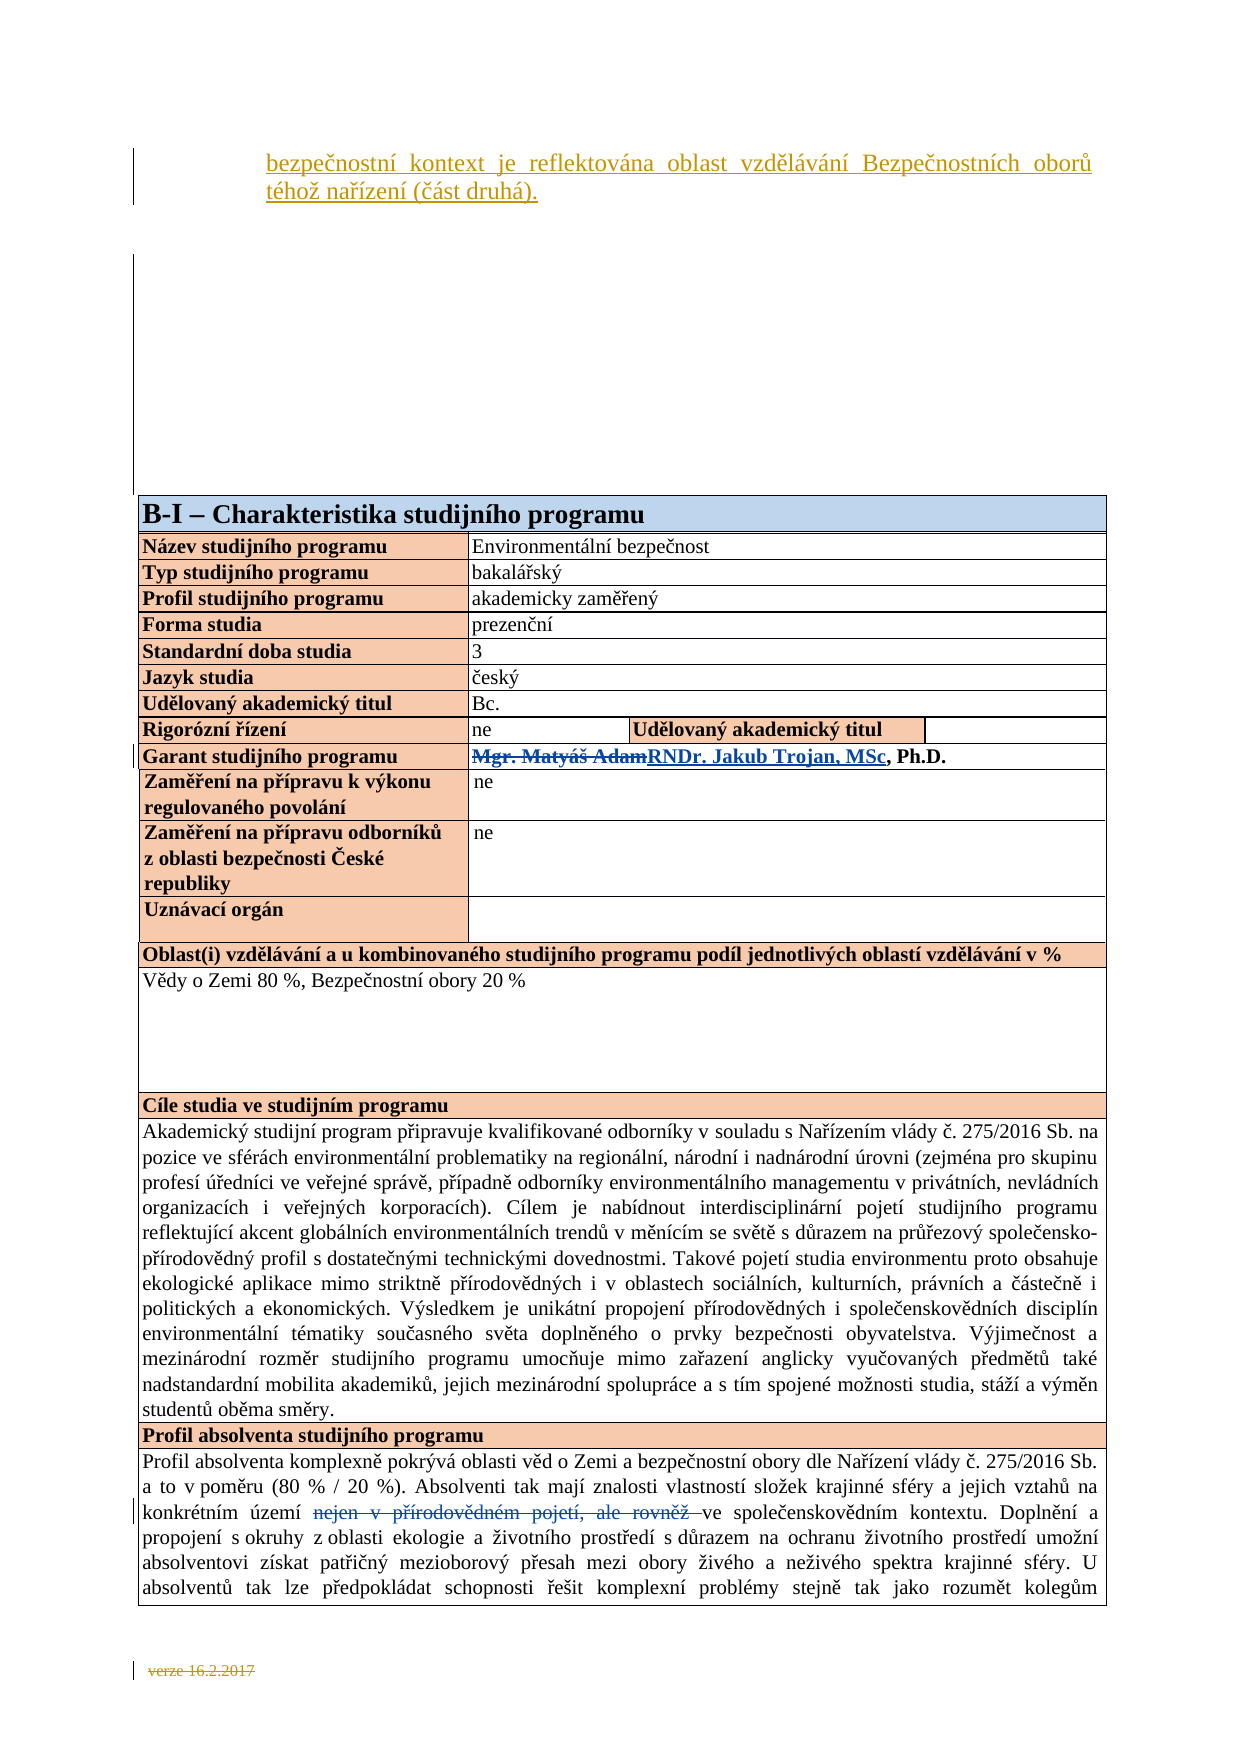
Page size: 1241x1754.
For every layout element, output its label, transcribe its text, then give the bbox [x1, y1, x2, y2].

table_cell Profil studijního programu [139, 586, 468, 611]
table_cell Profil absolventa studijního programu [139, 1423, 1106, 1448]
table_cell Uznávací orgán [140, 897, 468, 942]
table_cell ne [469, 718, 629, 743]
table_cell Vědy o Zemi 80 %, Bezpečnostní obory 20 % [139, 968, 1106, 1092]
table_cell Standardní doba studia [139, 639, 468, 664]
table_cell Název studijního programu [139, 534, 468, 559]
table_cell bakalářský [469, 560, 1106, 585]
table_cell [469, 896, 1106, 942]
table_cell Zaměření na přípravu k výkonu regulovaného povolání [140, 770, 468, 820]
table_cell , Ph.D. [469, 744, 1106, 769]
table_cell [139, 1449, 1106, 1605]
table_cell akademicky zaměřený [469, 586, 1106, 611]
table_cell 3 [469, 639, 1106, 664]
table_cell Environmentální bezpečnost [469, 534, 1106, 559]
table_cell Forma studia [139, 613, 468, 638]
table_cell Bc. [469, 691, 1106, 716]
table_cell Oblast(i) vzdělávání a u kombinovaného studijního programu podíl jednotlivých oblastí vzdělávání v % [139, 942, 1106, 967]
table_cell Udělovaný akademický titul [139, 691, 468, 716]
table_cell Garant studijního programu [139, 744, 468, 769]
table_cell Rigorózní řízení [139, 718, 468, 743]
table_cell [926, 718, 1106, 743]
table_cell Jazyk studia [139, 665, 468, 690]
table_cell prezenční [469, 613, 1106, 638]
table_cell ne [469, 769, 1106, 820]
table_header B-I – Charakteristika studijního programu [139, 496, 1106, 531]
table_cell Udělovaný akademický titul [630, 718, 924, 743]
table_cell ne [469, 820, 1106, 896]
table_cell Typ studijního programu [139, 560, 468, 585]
table_cell Cíle studia ve studijním programu [139, 1093, 1106, 1118]
table_cell český [469, 665, 1106, 690]
table_cell Zaměření na přípravu odborníků z oblasti bezpečnosti České republiky [140, 821, 468, 896]
table_cell Akademický studijní program připravuje kvalifikované odborníky v souladu s Nařízením vlády č. 275/2016 Sb. na pozice ve sférách environmentální problematiky na regionální, národní i nadnárodní úrovni (zejména pro skupinu profesí úředníci ve veřejné správě, případně odborníky environmentálního managementu v privátních, nevládních organizacích i veřejných korporacích). Cílem je nabídnout interdisciplinární pojetí studijního programu reflektující akcent globálních environmentálních trendů v měnícím se světě s důrazem na průřezový společensko-přírodovědný profil s dostatečnými technickými dovednostmi. Takové pojetí studia environmentu proto obsahuje ekologické aplikace mimo striktně přírodovědných i v oblastech sociálních, kulturních, právních a částečně i politických a ekonomických. Výsledkem je unikátní propojení přírodovědných i společenskovědních disciplín environmentální tématiky současného světa doplněného o prvky bezpečnosti obyvatelstva. Výjimečnost a mezinárodní rozměr studijního programu umocňuje mimo zařazení anglicky vyučovaných předmětů také nadstandardní mobilita akademiků, jejich mezinárodní spolupráce a s tím spojené možnosti studia, stáží a výměn studentů oběma směry. [139, 1119, 1106, 1422]
